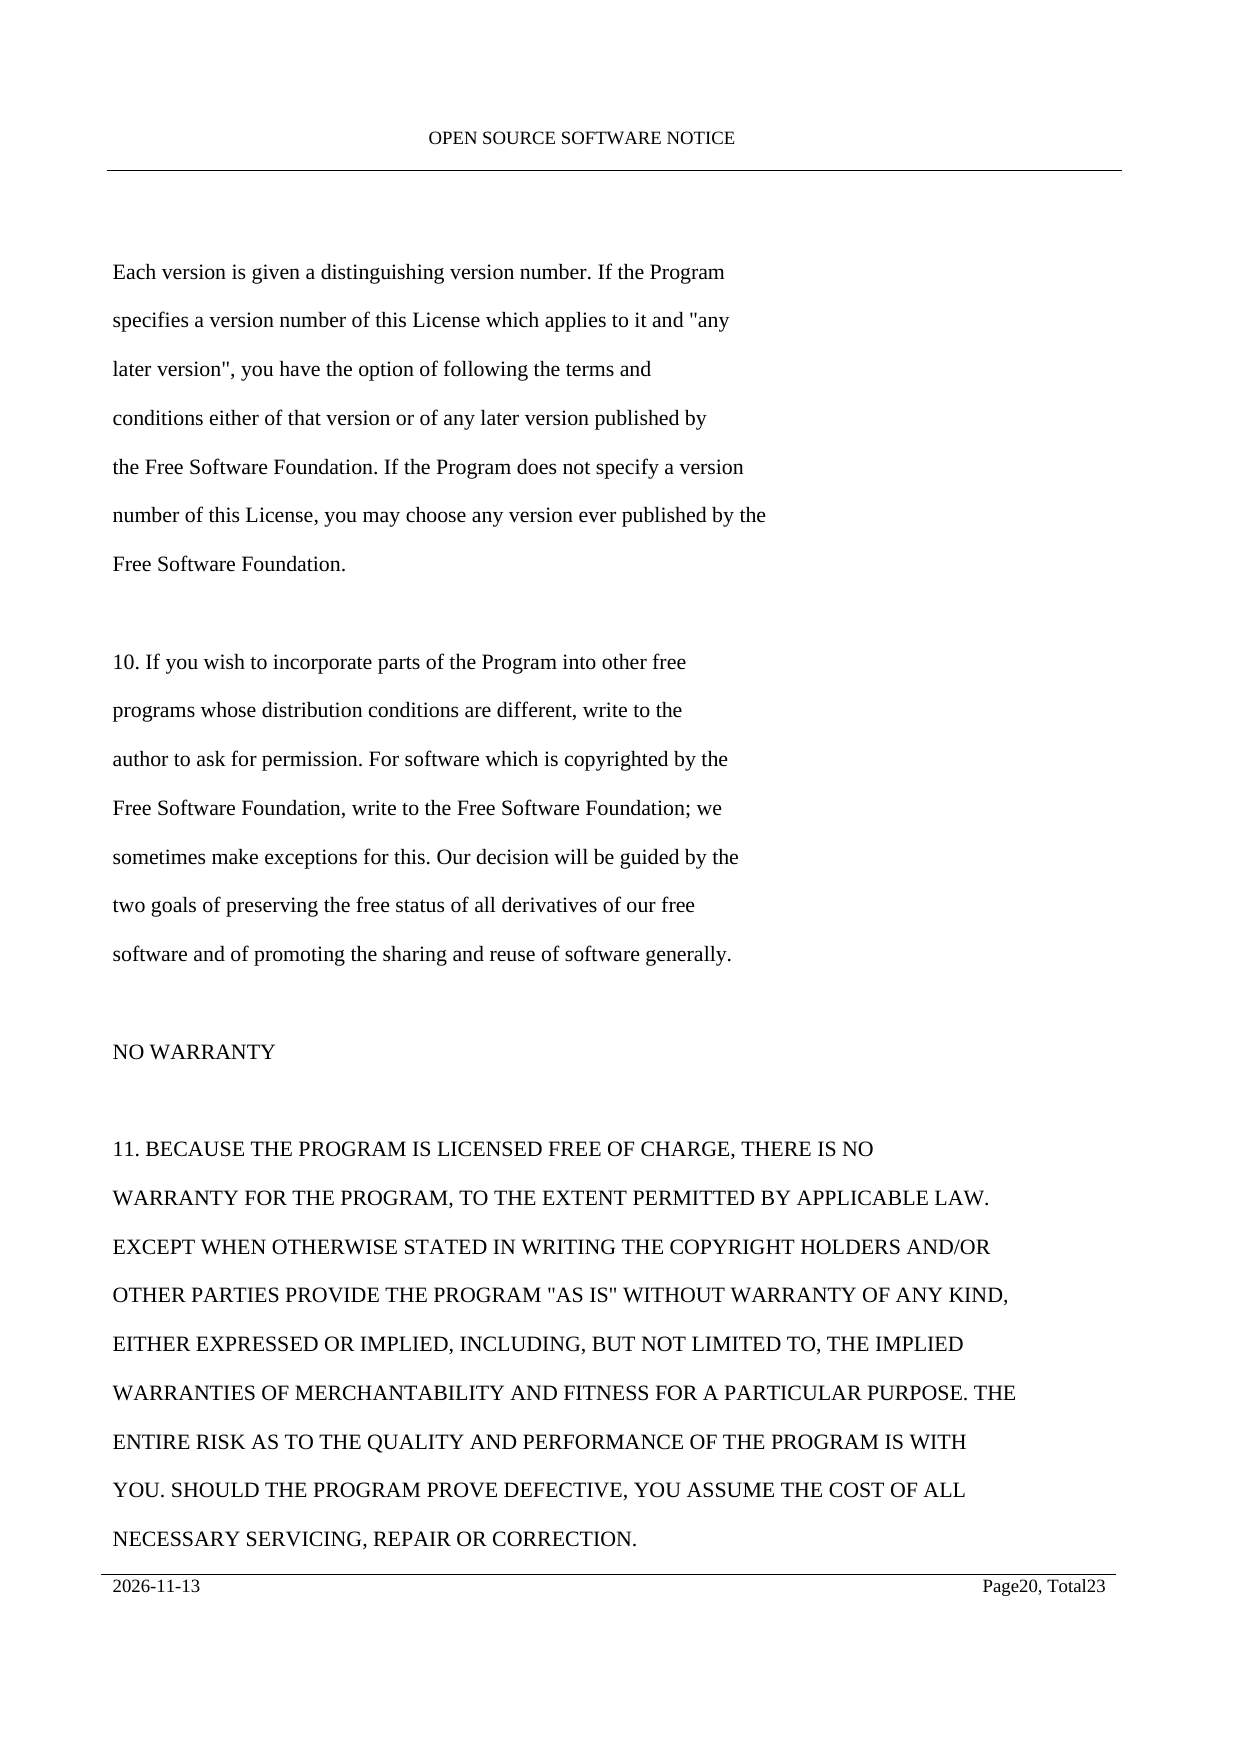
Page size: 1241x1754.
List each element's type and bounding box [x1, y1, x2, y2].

text [112, 206, 1128, 1555]
